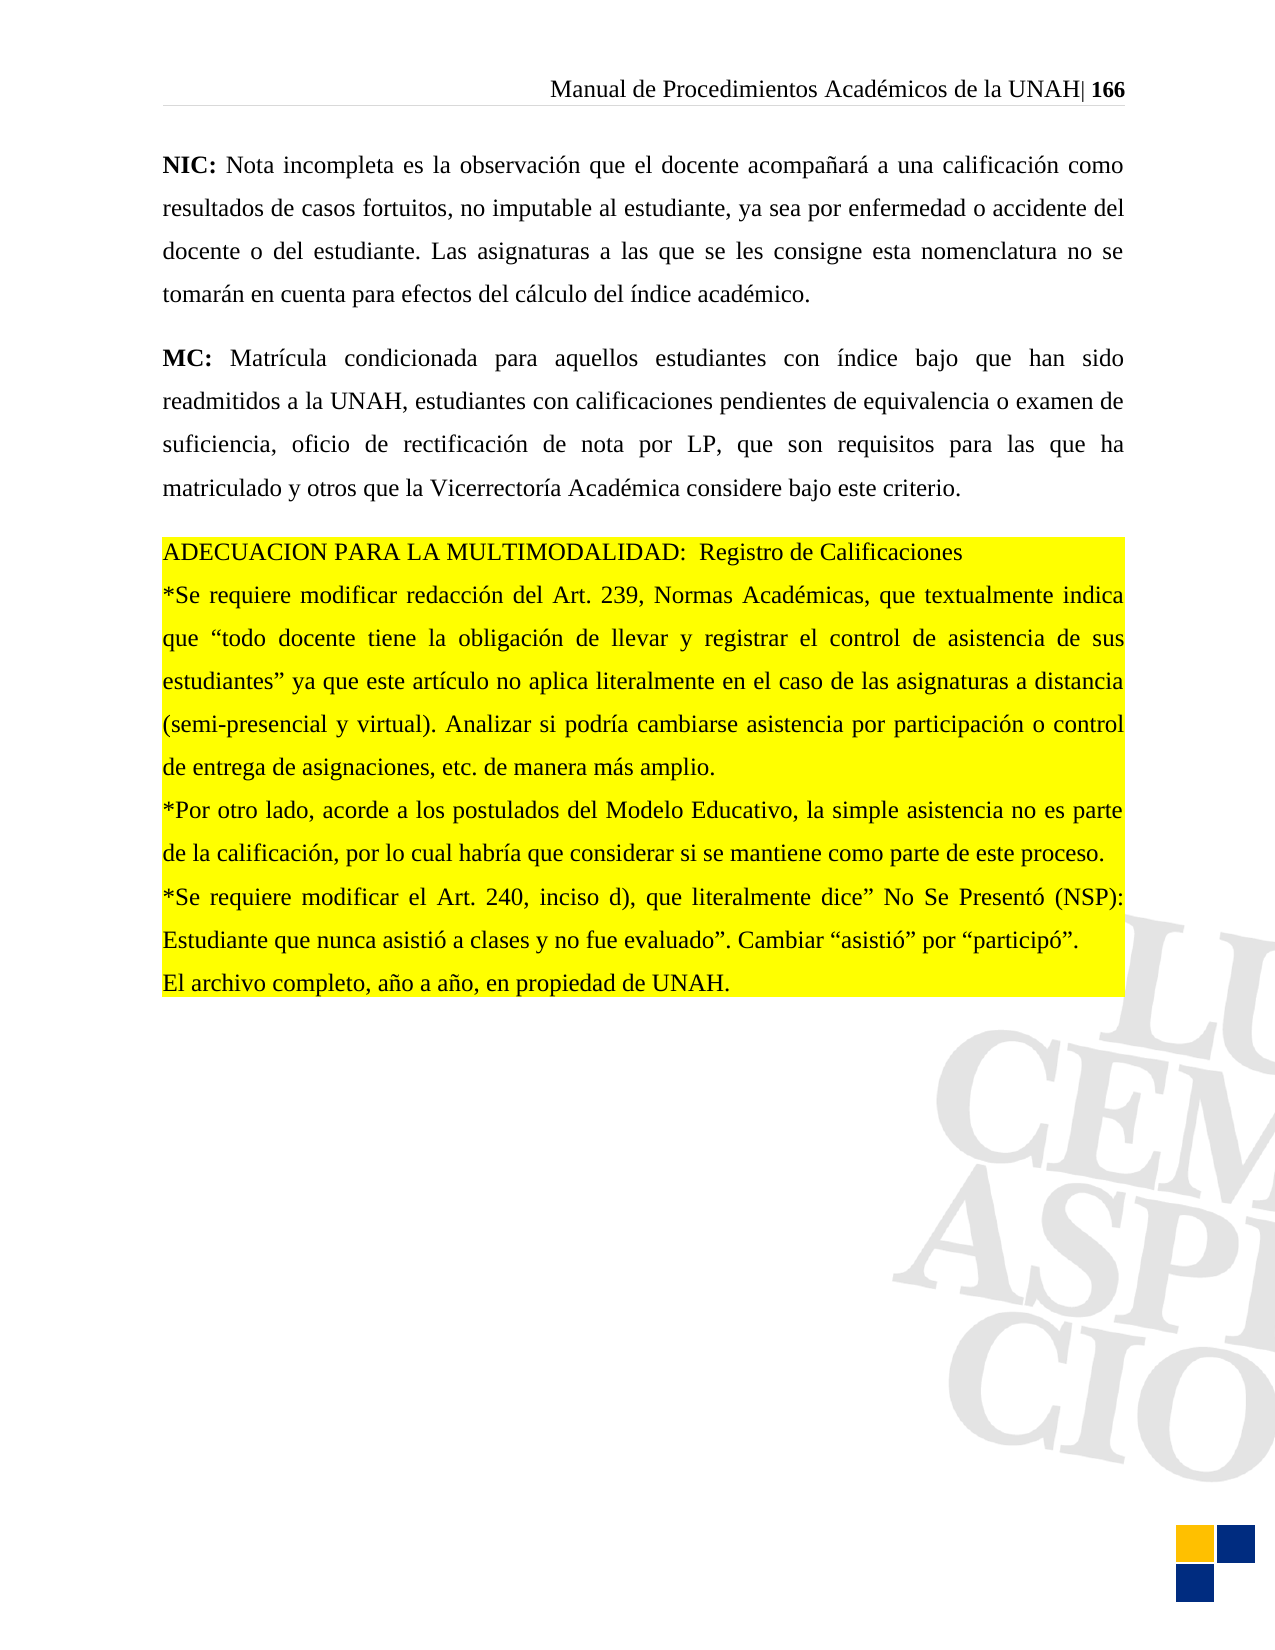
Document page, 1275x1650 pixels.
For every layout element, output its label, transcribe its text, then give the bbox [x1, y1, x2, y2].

text *Se requiere modificar redacción del Art. 239, Normas Académicas, que textualmente indica que “todo docente tiene la obligación de llevar y registrar el control de asistencia de sus estudiantes” ya que este artículo no aplica literalmente en el caso de las asignaturas a distancia (semi-presencial y virtual). Analizar si podría cambiarse asistencia por participación o control de entrega de asignaciones, etc. de manera más amplio. [162, 580, 1125, 781]
text *Se requiere modificar el Art. 240, inciso d), que literalmente dice” No Se Presentó (NSP): Estudiante que nunca asistió a clases y no fue evaluado”. Cambiar “asistió” por “participó”. [162, 882, 1125, 953]
text *Por otro lado, acorde a los postulados del Modelo Educativo, la simple asistencia no es parte de la calificación, por lo cual habría que considerar si se mantiene como parte de este proceso. [162, 795, 1125, 867]
text El archivo completo, año a año, en propiedad de UNAH. [162, 968, 1125, 997]
text MC: Matrícula condicionada para aquellos estudiantes con índice bajo que han sido readmitidos a la UNAH, estudiantes con calificaciones pendientes de equivalencia o examen de suficiencia, oficio de rectificación de nota por LP, que son requisitos para las que ha matriculado y otros que la Vicerrectoría Académica considere bajo este criterio. [162, 343, 1125, 501]
picture [365, 840, 1275, 1492]
text ADECUACION PARA LA MULTIMODALIDAD: Registro de Calificaciones [162, 537, 1125, 565]
text NIC: Nota incompleta es la observación que el docente acompañará a una calificación como resultados de casos fortuitos, no imputable al estudiante, ya sea por enfermedad o accidente del docente o del estudiante. Las asignaturas a las que se les consigne esta nomenclatura no se tomarán en cuenta para efectos del cálculo del índice académico. [162, 150, 1125, 308]
